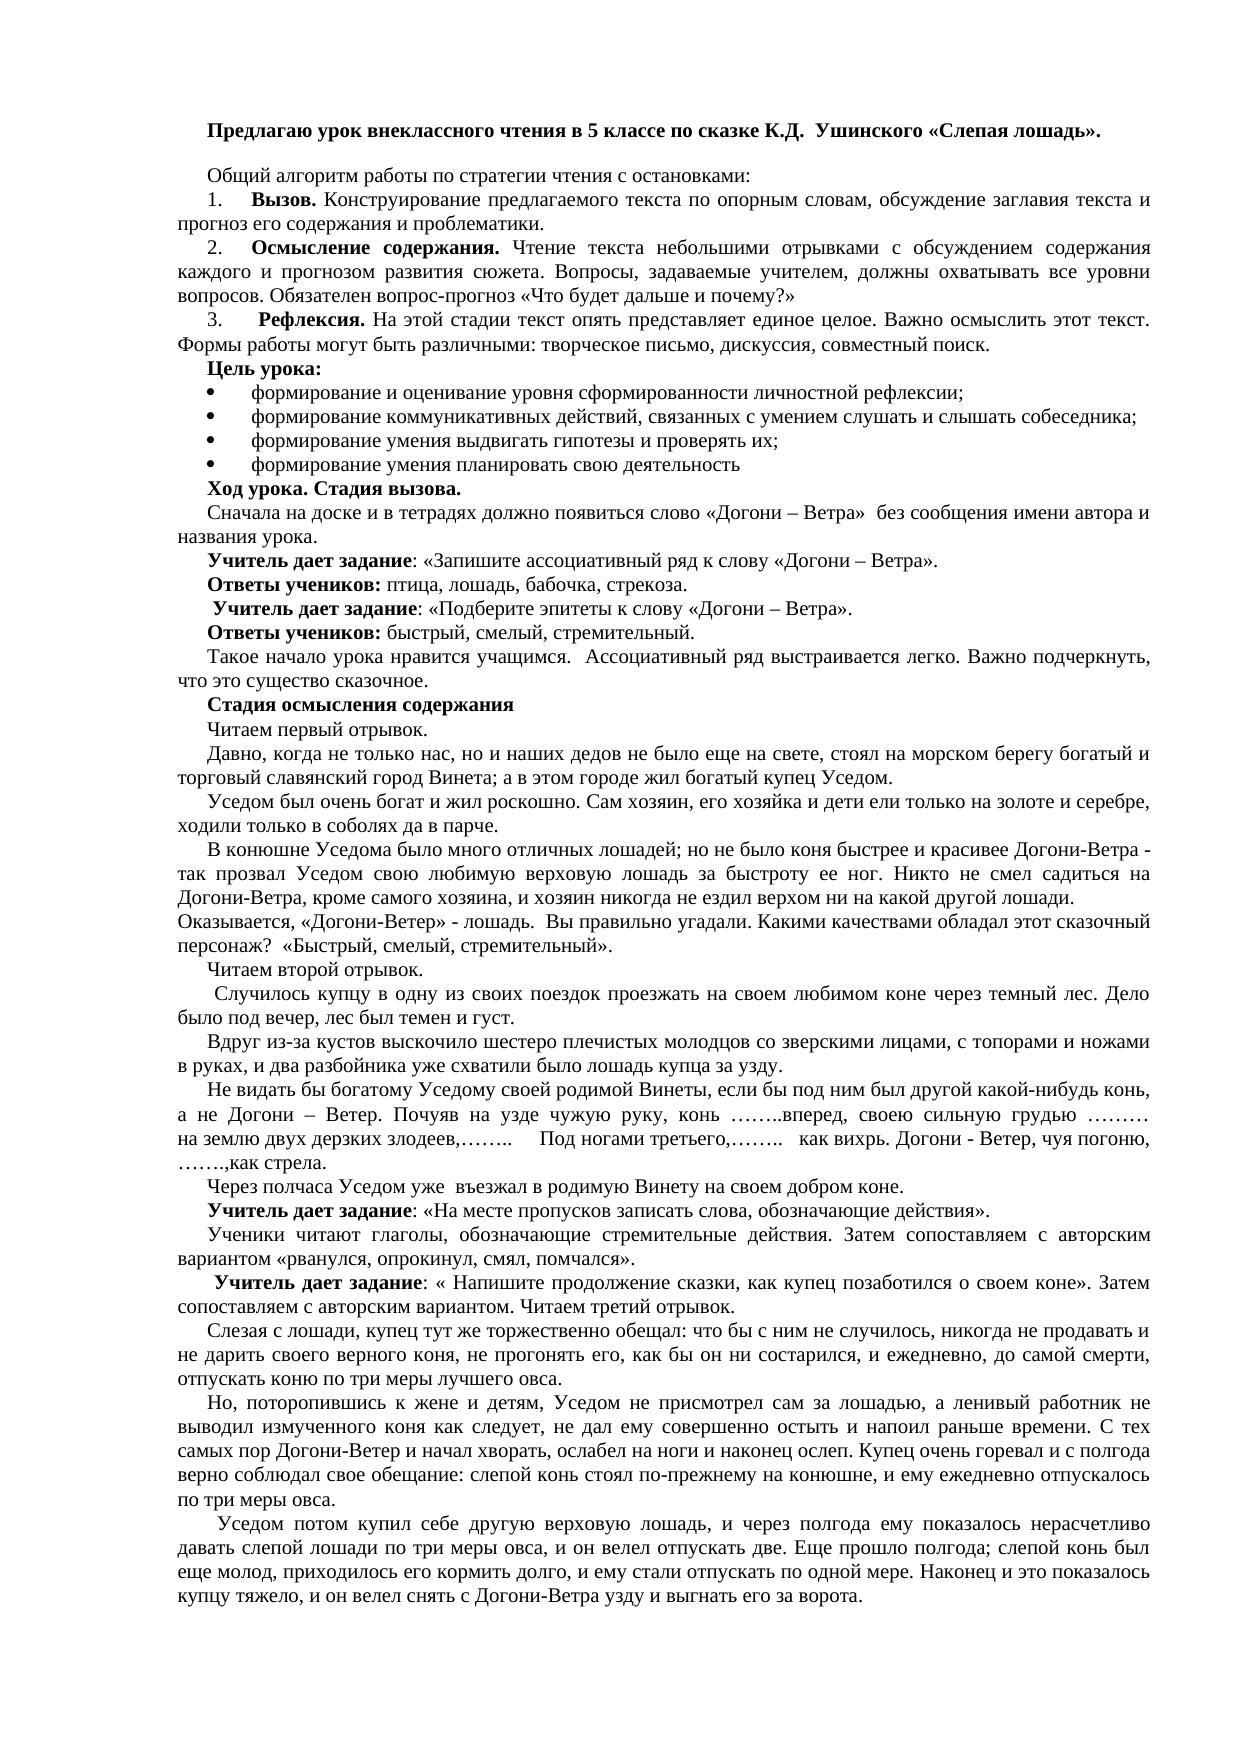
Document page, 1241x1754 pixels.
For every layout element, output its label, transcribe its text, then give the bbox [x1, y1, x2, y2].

list Рефлексия. На этой стадии текст опять представляет единое целое. Важно осмыслить этот текст. Формы работы могут быть различными: творческое письмо, дискуссия, совместный поиск. [177, 307, 1152, 356]
text Учитель дает задание: «На месте пропусков записать слова, обозначающие действия». [177, 1198, 1152, 1222]
text Вдруг из-за кустов выскочило шестеро плечистых молодцов со зверскими лицами, с топорами и ножами в руках, и два разбойника уже схватили было лошадь купца за узду. [177, 1029, 1152, 1077]
text Такое начало урока нравится учащимся. Ассоциативный ряд выстраивается легко. Важно подчеркнуть, что это существо сказочное. [177, 644, 1152, 692]
text Учитель дает задание: « Напишите продолжение сказки, как купец позаботился о своем коне». Затем сопоставляем с авторским вариантом. Читаем третий отрывок. [177, 1270, 1152, 1318]
text Уседом потом купил себе другую верховую лошадь, и через полгода ему показалось нерасчетливо давать слепой лошади по три меры овса, и он велел отпускать две. Еще прошло полгода; слепой конь был еще молод, приходилось его кормить долго, и ему стали отпускать по одной мере. Наконец и это показалось купцу тяжело, и он велел снять с Догони-Ветра узду и выгнать его за ворота. [177, 1511, 1152, 1607]
text Не видать бы богатому Уседому своей родимой Винеты, если бы под ним был другой какой-нибудь конь, а не Догони – Ветер. Почуяв на узде чужую руку, конь ……..вперед, своею сильную грудью ……… на землю двух дерзких злодеев,…….. Под ногами третьего,…….. как вихрь. Догони - Ветер, чуя погоню, …….,как стрела. [177, 1077, 1152, 1174]
text Оказывается, «Догони-Ветер» - лошадь. Вы правильно угадали. Какими качествами обладал этот сказочный персонаж? «Быстрый, смелый, стремительный». [177, 909, 1152, 957]
text Случилось купцу в одну из своих поездок проезжать на своем любимом коне через темный лес. Дело было под вечер, лес был темен и густ. [177, 981, 1152, 1029]
list формирование умения планировать свою деятельность [177, 452, 1152, 476]
list формирование и оценивание уровня сформированности личностной рефлексии; [177, 379, 1152, 404]
text Общий алгоритм работы по стратегии чтения с остановками: [177, 163, 1152, 187]
text Через полчаса Уседом уже въезжал в родимую Винету на своем добром коне. [177, 1174, 1152, 1198]
text Сначала на доске и в тетрадях должно появиться слово «Догони – Ветра» без сообщения имени автора и названия урока. [177, 500, 1152, 548]
text Но, поторопившись к жене и детям, Уседом не присмотрел сам за лошадью, а ленивый работник не выводил измученного коня как следует, не дал ему совершенно остыть и напоил раньше времени. С тех самых пор Догони-Ветер и начал хворать, ослабел на ноги и наконец ослеп. Купец очень горевал и с полгода верно соблюдал свое обещание: слепой конь стоял по-прежнему на конюшне, и ему ежедневно отпускалось по три меры овса. [177, 1390, 1152, 1511]
text Ученики читают глаголы, обозначающие стремительные действия. Затем сопоставляем с авторским вариантом «рванулся, опрокинул, смял, помчался». [177, 1222, 1152, 1270]
text Учитель дает задание: «Подберите эпитеты к слову «Догони – Ветра». [177, 596, 1152, 620]
list Осмысление содержания. Чтение текста небольшими отрывками с обсуждением содержания каждого и прогнозом развития сюжета. Вопросы, задаваемые учителем, должны охватывать все уровни вопросов. Обязателен вопрос-прогноз «Что будет дальше и почему?» [177, 235, 1152, 307]
text Учитель дает задание: «Запишите ассоциативный ряд к слову «Догони – Ветра». [177, 548, 1152, 572]
text Ответы учеников: птица, лошадь, бабочка, стрекоза. [177, 572, 1152, 596]
list Вызов. Конструирование предлагаемого текста по опорным словам, обсуждение заглавия текста и прогноз его содержания и проблематики. [177, 187, 1152, 235]
text Стадия осмысления содержания [177, 692, 1152, 716]
text Предлагаю урок внеклассного чтения в 5 классе по сказке К.Д. Ушинского «Слепая лошадь». [177, 118, 1152, 142]
list Цель урока: [177, 356, 1152, 379]
list формирование умения выдвигать гипотезы и проверять их; [177, 428, 1152, 452]
text Ответы учеников: быстрый, смелый, стремительный. [177, 620, 1152, 644]
text Читаем первый отрывок. [177, 716, 1152, 741]
text Уседом был очень богат и жил роскошно. Сам хозяин, его хозяйка и дети ели только на золоте и серебре, ходили только в соболях да в парче. [177, 789, 1152, 837]
list формирование коммуникативных действий, связанных с умением слушать и слышать собеседника; [177, 404, 1152, 428]
text Читаем второй отрывок. [177, 957, 1152, 981]
text Давно, когда не только нас, но и наших дедов не было еще на свете, стоял на морском берегу богатый и торговый славянский город Винета; а в этом городе жил богатый купец Уседом. [177, 741, 1152, 789]
text Ход урока. Стадия вызова. [177, 476, 1152, 500]
text Слезая с лошади, купец тут же торжественно обещал: что бы с ним не случилось, никогда не продавать и не дарить своего верного коня, не прогонять его, как бы он ни состарился, и ежедневно, до самой смерти, отпускать коню по три меры лучшего овса. [177, 1318, 1152, 1390]
text В конюшне Уседома было много отличных лошадей; но не было коня быстрее и красивее Догони-Ветра - так прозвал Уседом свою любимую верховую лошадь за быстроту ее ног. Никто не смел садиться на Догони-Ветра, кроме самого хозяина, и хозяин никогда не ездил верхом ни на какой другой лошади. [177, 837, 1152, 909]
